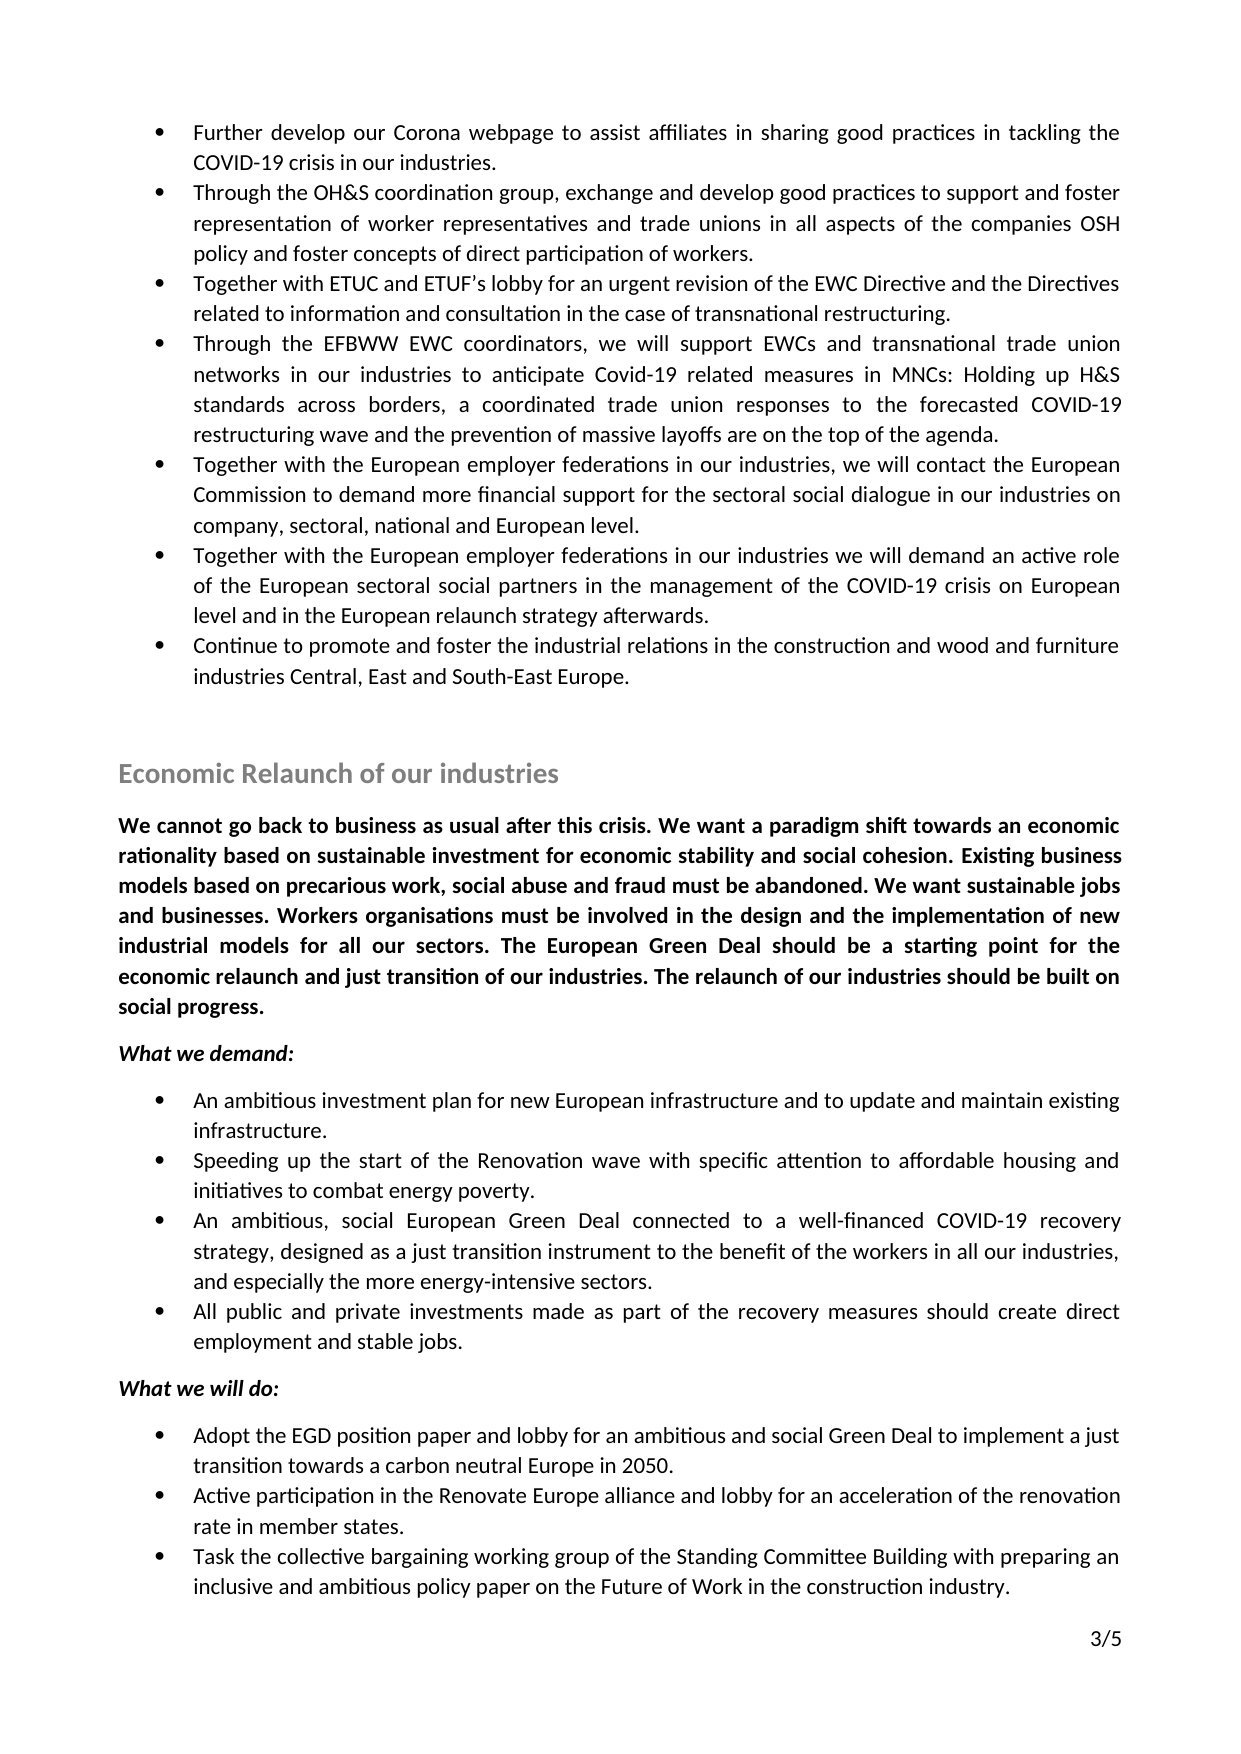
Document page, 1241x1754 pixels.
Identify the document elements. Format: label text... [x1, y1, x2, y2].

list Further develop our Corona webpage to assist affiliates in sharing good practices in tackling the COVID-19 crisis in our industries. [156, 118, 1122, 176]
list Through the EFBWW EWC coordinators, we will support EWCs and transnational trade union networks in our industries to anticipate Covid-19 related measures in MNCs: Holding up H&S standards across borders, a coordinated trade union responses to the forecasted COVID-19 restructuring wave and the prevention of massive layoffs are on the top of the agenda. [156, 329, 1122, 448]
text What we will do: [118, 1374, 1122, 1402]
list All public and private investments made as part of the recovery measures should create direct employment and stable jobs. [156, 1297, 1122, 1355]
list Together with the European employer federations in our industries, we will contact the European Commission to demand more financial support for the sectoral social dialogue in our industries on company, sectoral, national and European level. [156, 450, 1122, 539]
list Together with the European employer federations in our industries we will demand an active role of the European sectoral social partners in the management of the COVID-19 crisis on European level and in the European relaunch strategy afterwards. [156, 541, 1122, 629]
list Through the OH&S coordination group, exchange and develop good practices to support and foster representation of worker representatives and trade unions in all aspects of the companies OSH policy and foster concepts of direct participation of workers. [156, 178, 1122, 267]
list An ambitious investment plan for new European infrastructure and to update and maintain existing infrastructure. [156, 1086, 1122, 1144]
list Continue to promote and foster the industrial relations in the construction and wood and furniture industries Central, East and South-East Europe. [156, 632, 1122, 690]
text What we demand: [118, 1039, 1122, 1067]
list Together with ETUC and ETUF’s lobby for an urgent revision of the EWC Directive and the Directives related to information and consultation in the case of transnational restructuring. [156, 269, 1122, 327]
list Adopt the EGD position paper and lobby for an ambitious and social Green Deal to implement a just transition towards a carbon neutral Europe in 2050. [156, 1421, 1122, 1479]
list Speeding up the start of the Renovation wave with specific attention to affordable housing and initiatives to combat energy poverty. [156, 1146, 1122, 1204]
list Task the collective bargaining working group of the Standing Committee Building with preparing an inclusive and ambitious policy paper on the Future of Work in the construction industry. [156, 1542, 1122, 1600]
text Economic Relaunch of our industries [118, 756, 1122, 791]
list An ambitious, social European Green Deal connected to a well-financed COVID-19 recovery strategy, designed as a just transition instrument to the benefit of the workers in all our industries, and especially the more energy-intensive sectors. [156, 1207, 1122, 1295]
list Active participation in the Renovate Europe alliance and lobby for an acceleration of the renovation rate in member states. [156, 1482, 1122, 1540]
text We cannot go back to business as usual after this crisis. We want a paradigm shift towards an economic rationality based on sustainable investment for economic stability and social cohesion. Existing business models based on precarious work, social abuse and fraud must be abandoned. We want sustainable jobs and businesses. Workers organisations must be involved in the design and the implementation of new industrial models for all our sectors. The European Green Deal should be a starting point for the economic relaunch and just transition of our industries. The relaunch of our industries should be built on social progress. [118, 811, 1122, 1020]
